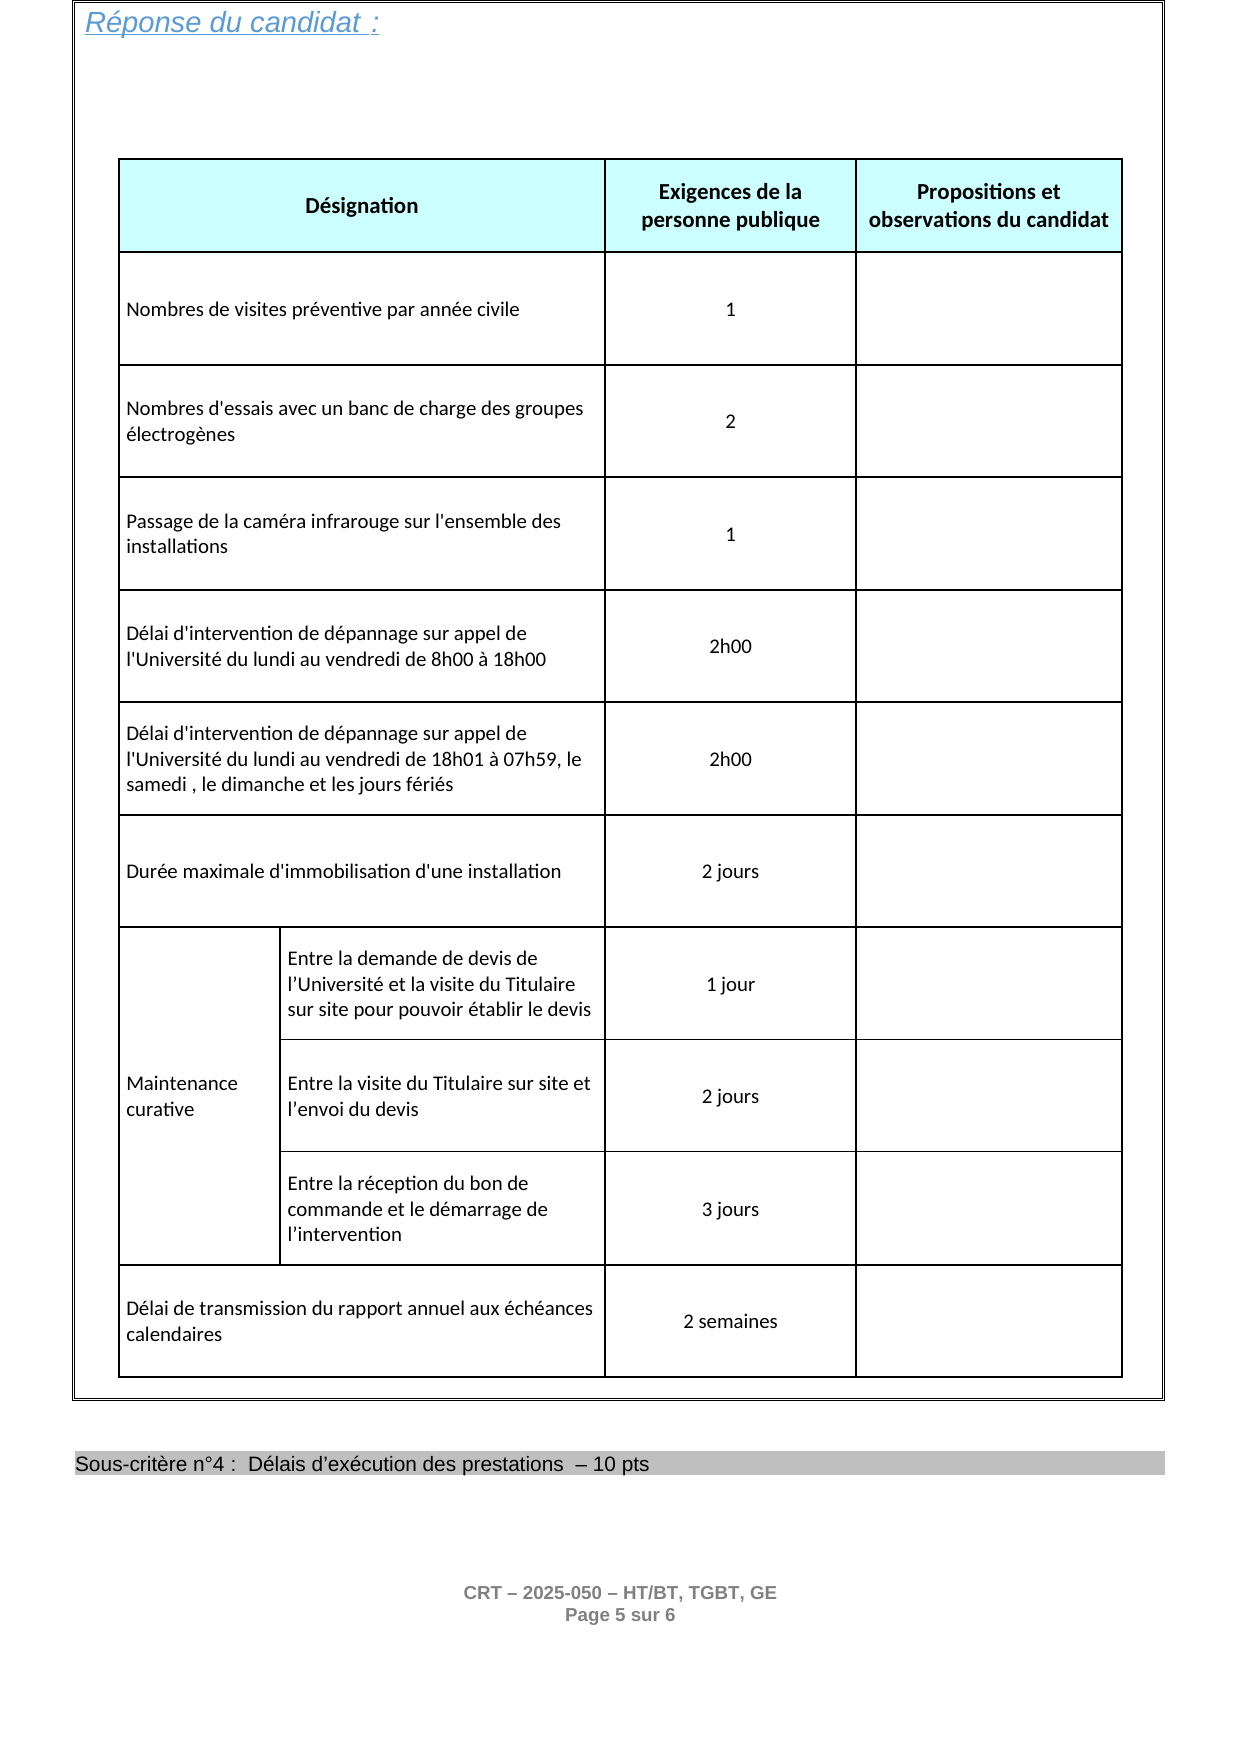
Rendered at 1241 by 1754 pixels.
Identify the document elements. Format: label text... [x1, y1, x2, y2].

table_header Sous-critère n°4 : – pts Réponse du candidat : [75, 3, 1162, 1398]
